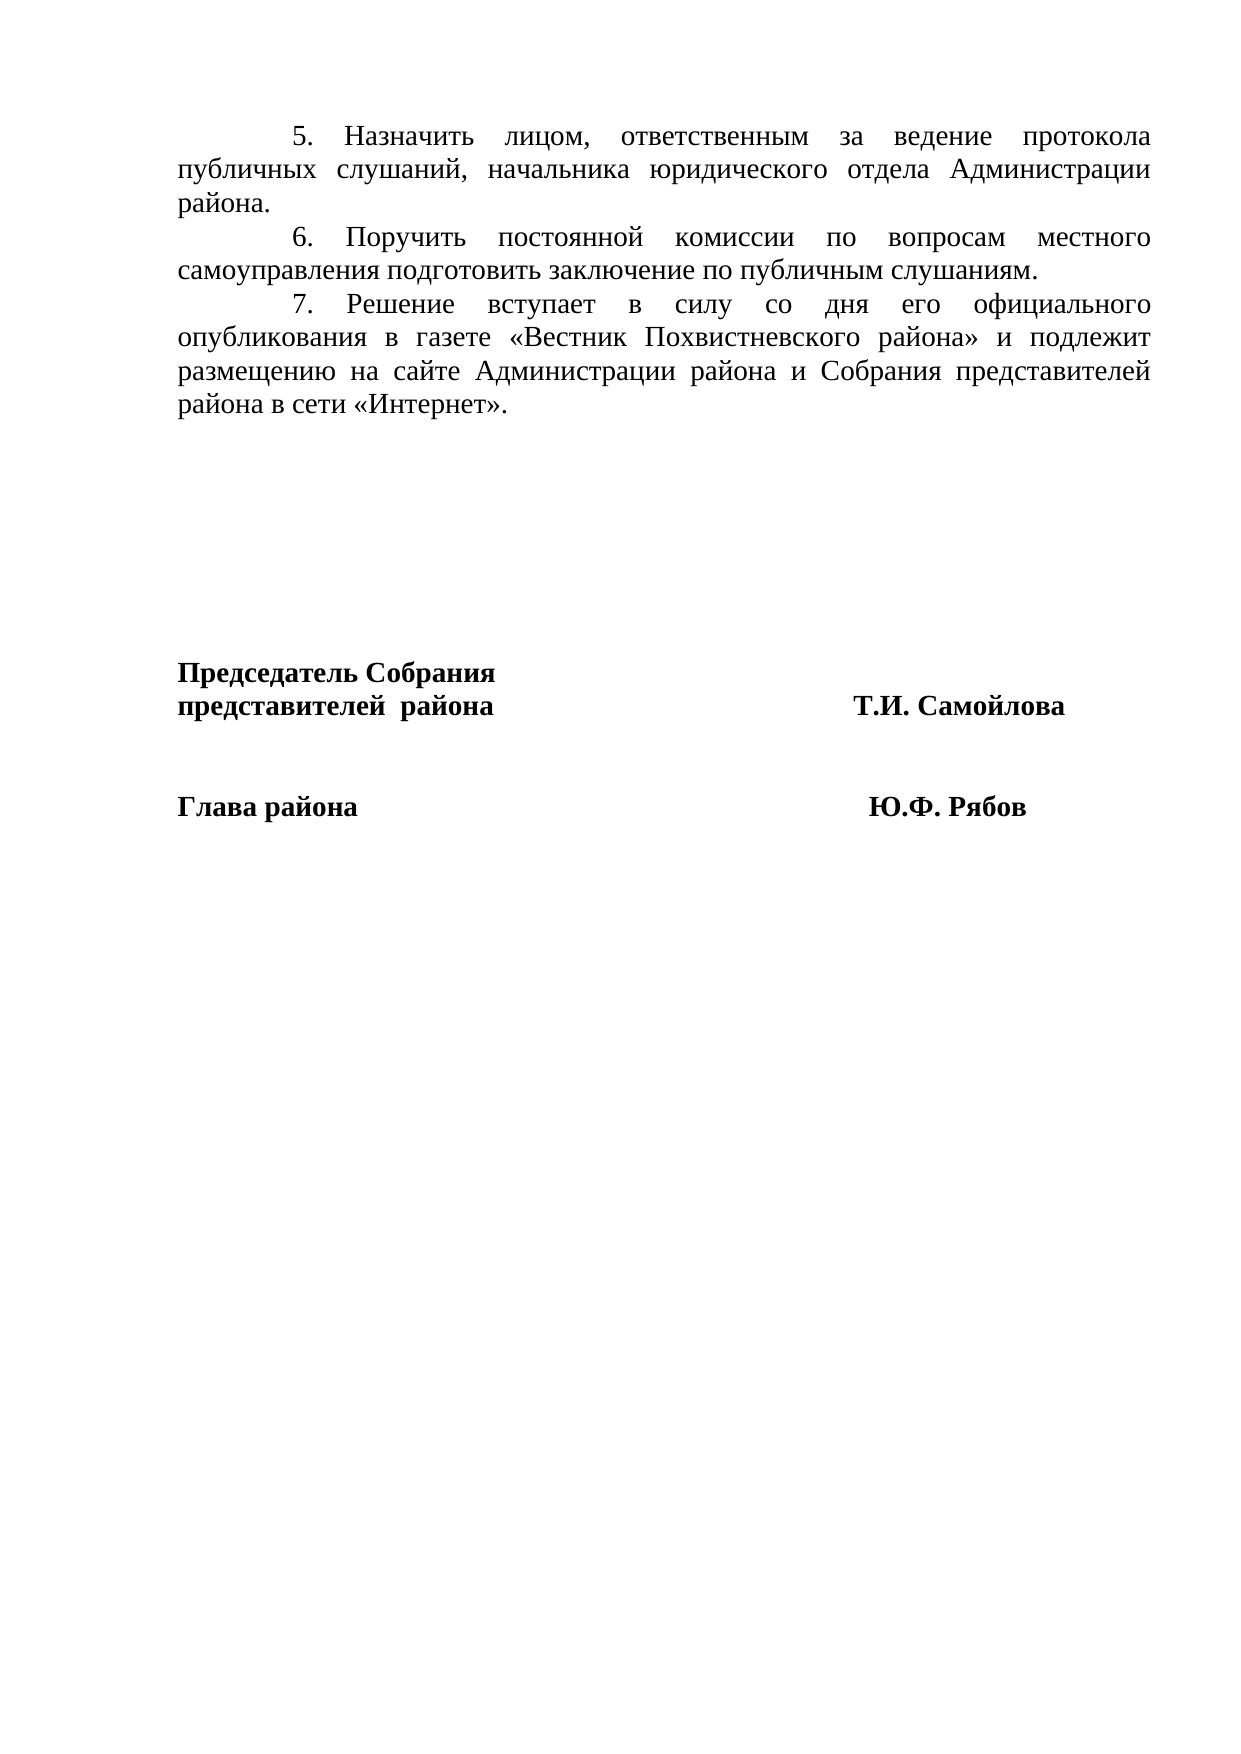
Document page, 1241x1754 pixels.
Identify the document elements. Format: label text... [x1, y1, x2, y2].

text 7. Решение вступает в силу со дня его официального опубликования в газете «Вестник Похвистневского района» и подлежит размещению на сайте Администрации района и Собрания представителей района в сети «Интернет». [177, 286, 1152, 420]
text 6. Поручить постоянной комиссии по вопросам местного самоуправления подготовить заключение по публичным слушаниям. [177, 219, 1152, 286]
text Глава района Ю.Ф. Рябов [177, 789, 1152, 822]
text Председатель Собрания [177, 655, 1152, 688]
text 5. Назначить лицом, ответственным за ведение протокола публичных слушаний, начальника юридического отдела Администрации района. [177, 118, 1152, 219]
text представителей района Т.И. Самойлова [177, 688, 1152, 722]
